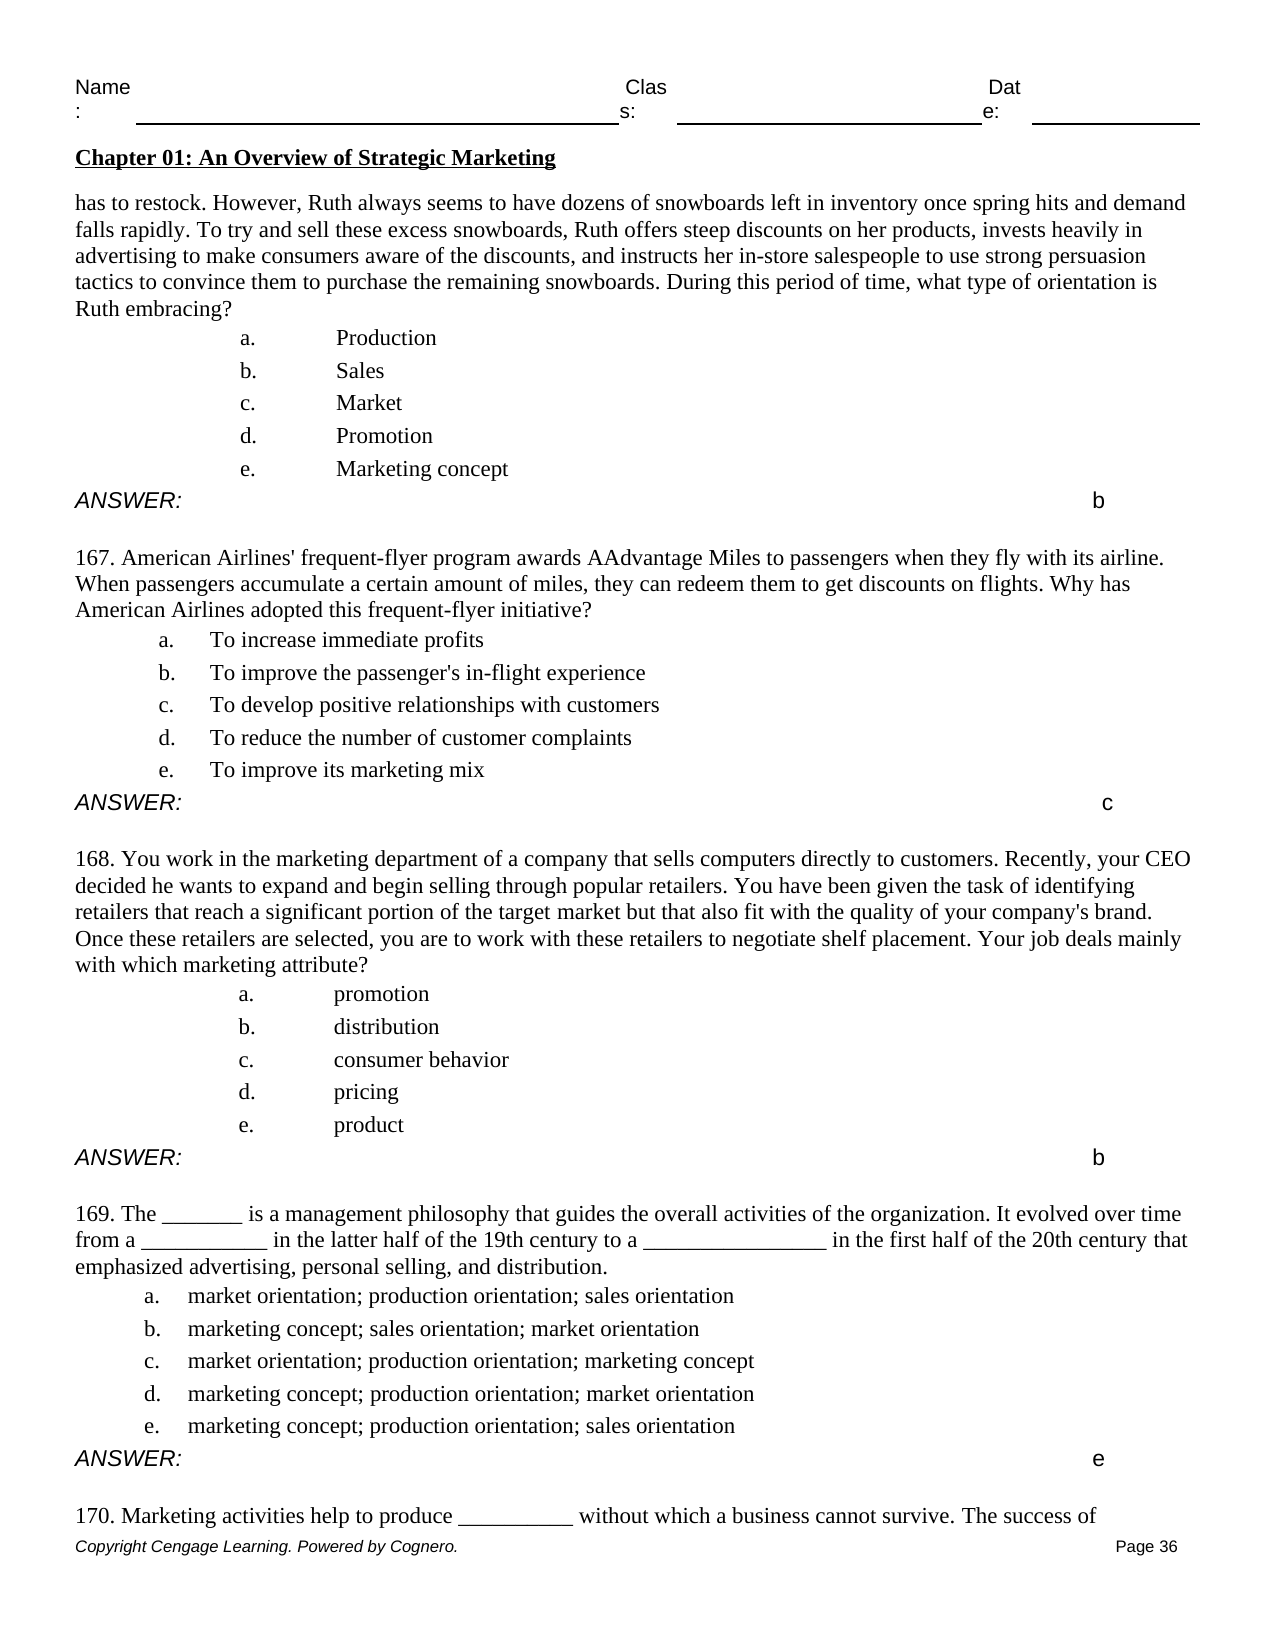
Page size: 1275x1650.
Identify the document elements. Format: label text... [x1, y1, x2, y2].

table_header 168. You work in the marketing department of a company that sells computers directly to customers. Recently, your CEO decided he wants to expand and begin selling through popular retailers. You have been given the task of identifying retailers that reach a significant portion of the target ​market but that also fit with the quality of your company's brand. Once these retailers are selected, you are to work with these retailers to negotiate shelf placement. Your job deals mainly with which marketing attribute?​ [75, 846, 1200, 1173]
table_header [75, 1502, 1200, 1528]
table_header 167. American Airlines' frequent-flyer program awards AAdvantage Miles to passengers when they fly with its airline. When passengers accumulate a certain amount of miles, they can redeem them to get discounts on flights. Why has American Airlines adopted this frequent-flyer initiative? ​ [75, 544, 1200, 818]
table_header 169. The _______ is a management philosophy that guides the overall activities of the organization. It evolved over time from a ___________ in the latter half of the 19th century to a ________________ in the first half of the 20th century that emphasized advertising, personal selling, and distribution.​ [75, 1200, 1200, 1475]
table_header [75, 189, 1200, 517]
